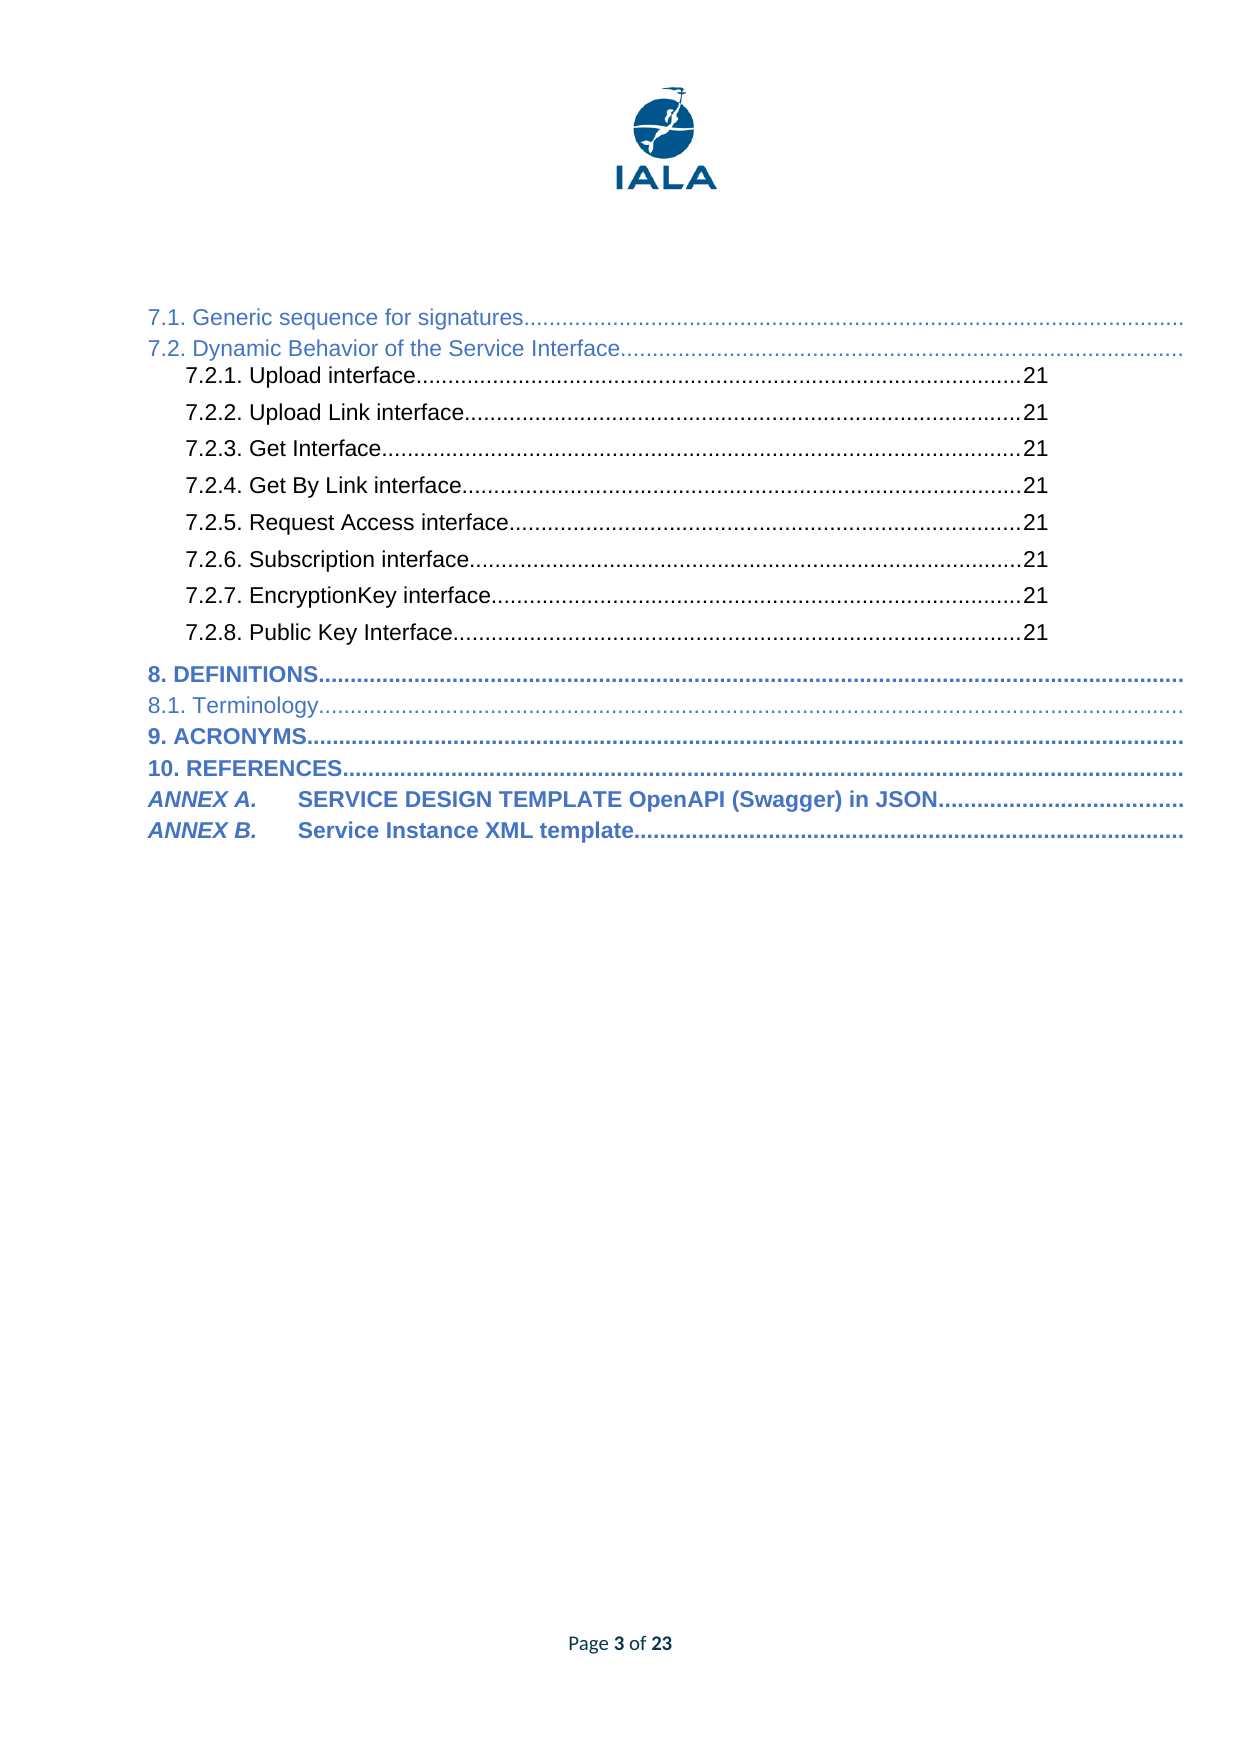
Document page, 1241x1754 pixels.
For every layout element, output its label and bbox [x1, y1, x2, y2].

picture [593, 75, 734, 212]
